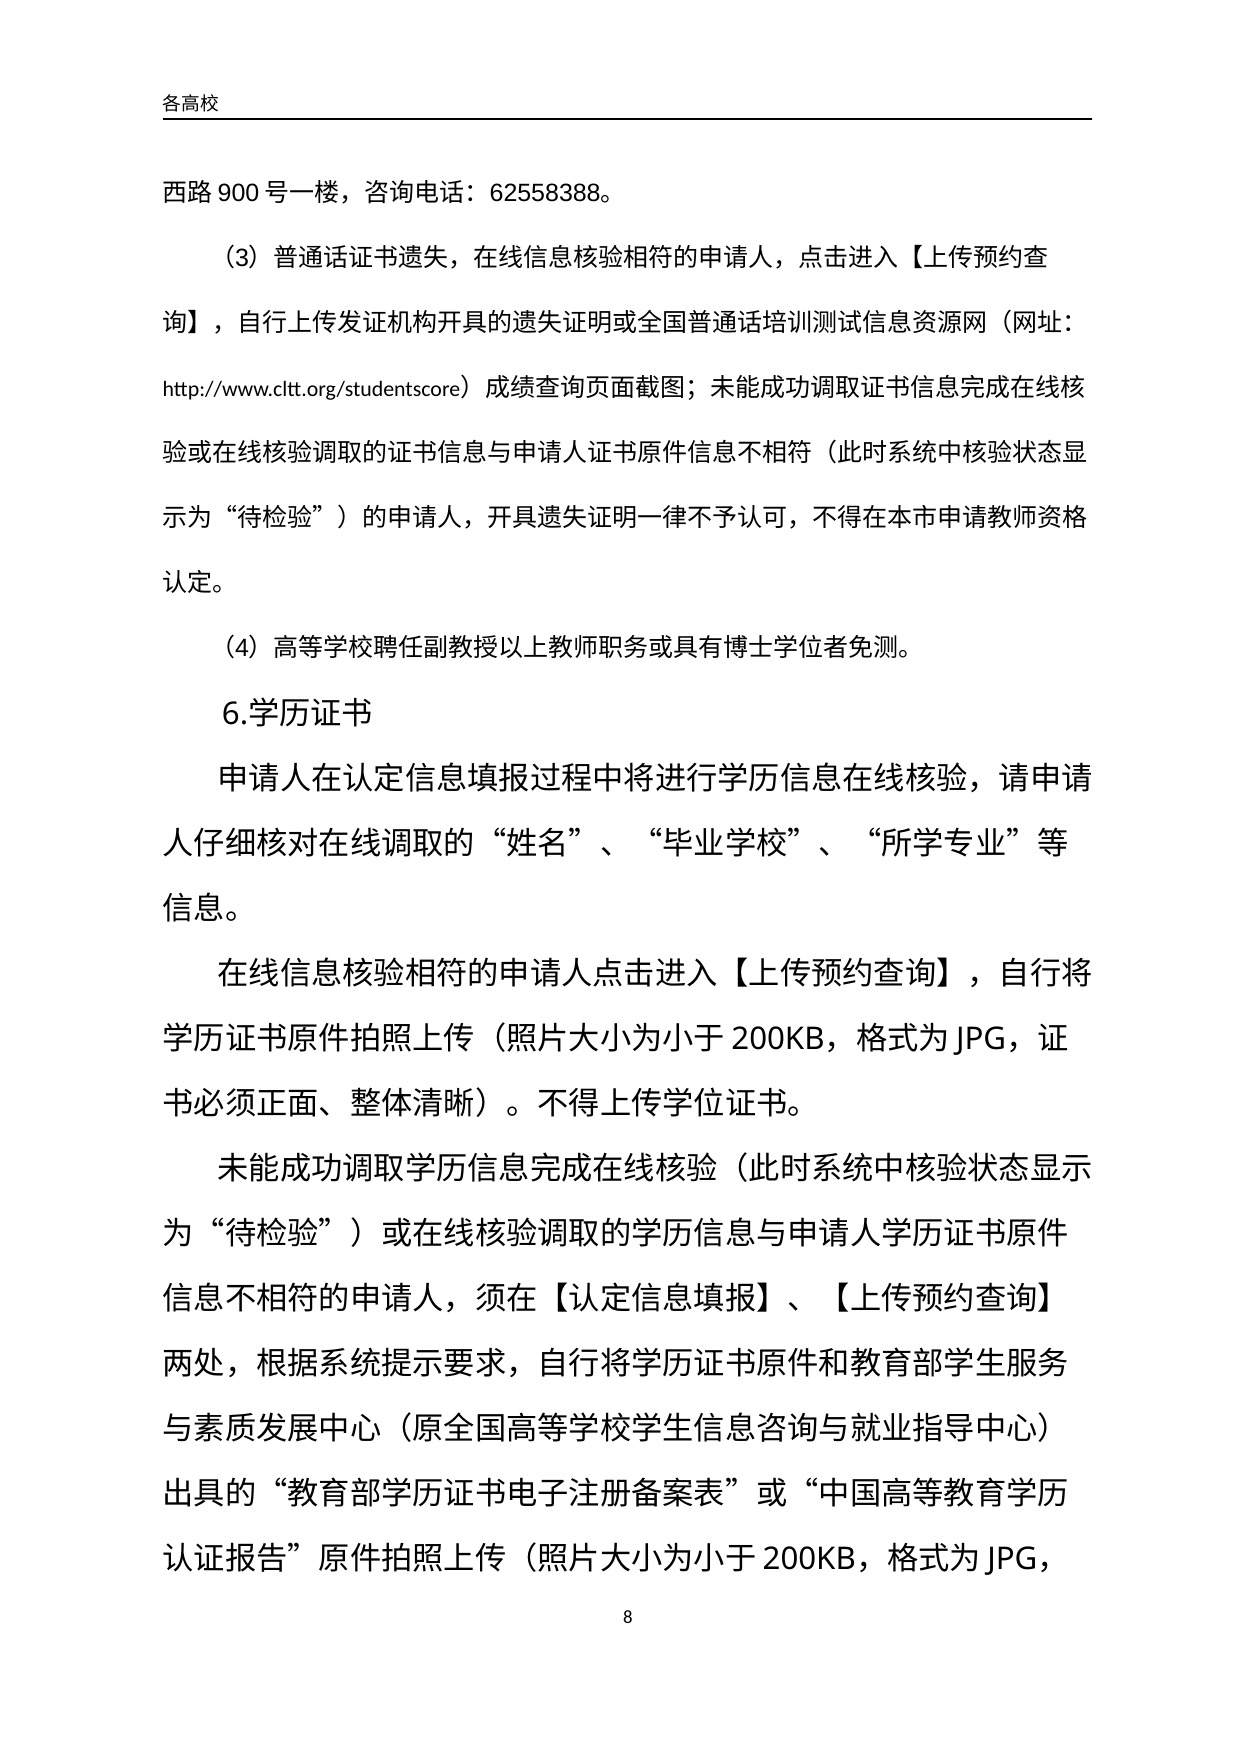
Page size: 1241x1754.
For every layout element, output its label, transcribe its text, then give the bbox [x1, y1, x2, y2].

text 在线信息核验相符的申请人点击进入【上传预约查询】，自行将学历证书原件拍照上传（照片大小为小于200KB，格式为JPG，证书必须正面、整体清晰）。不得上传学位证书。 [162, 938, 1092, 1133]
text （4）高等学校聘任副教授以上教师职务或具有博士学位者免测。 [162, 613, 1092, 678]
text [162, 158, 1092, 223]
text （3）普通话证书遗失，在线信息核验相符的申请人，点击进入【上传预约查询】，自行上传发证机构开具的遗失证明或全国普通话培训测试信息资源网（网址：http://www.cltt.org/studentscore）成绩查询页面截图；未能成功调取证书信息完成在线核验或在线核验调取的证书信息与申请人证书原件信息不相符（此时系统中核验状态显示为“待检验”）的申请人，开具遗失证明一律不予认可，不得在本市申请教师资格认定。 [162, 223, 1092, 613]
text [162, 1133, 1092, 1588]
list 6.学历证书 [162, 678, 1092, 743]
text 申请人在认定信息填报过程中将进行学历信息在线核验，请申请人仔细核对在线调取的“姓名”、“毕业学校”、“所学专业”等信息。 [162, 743, 1092, 938]
